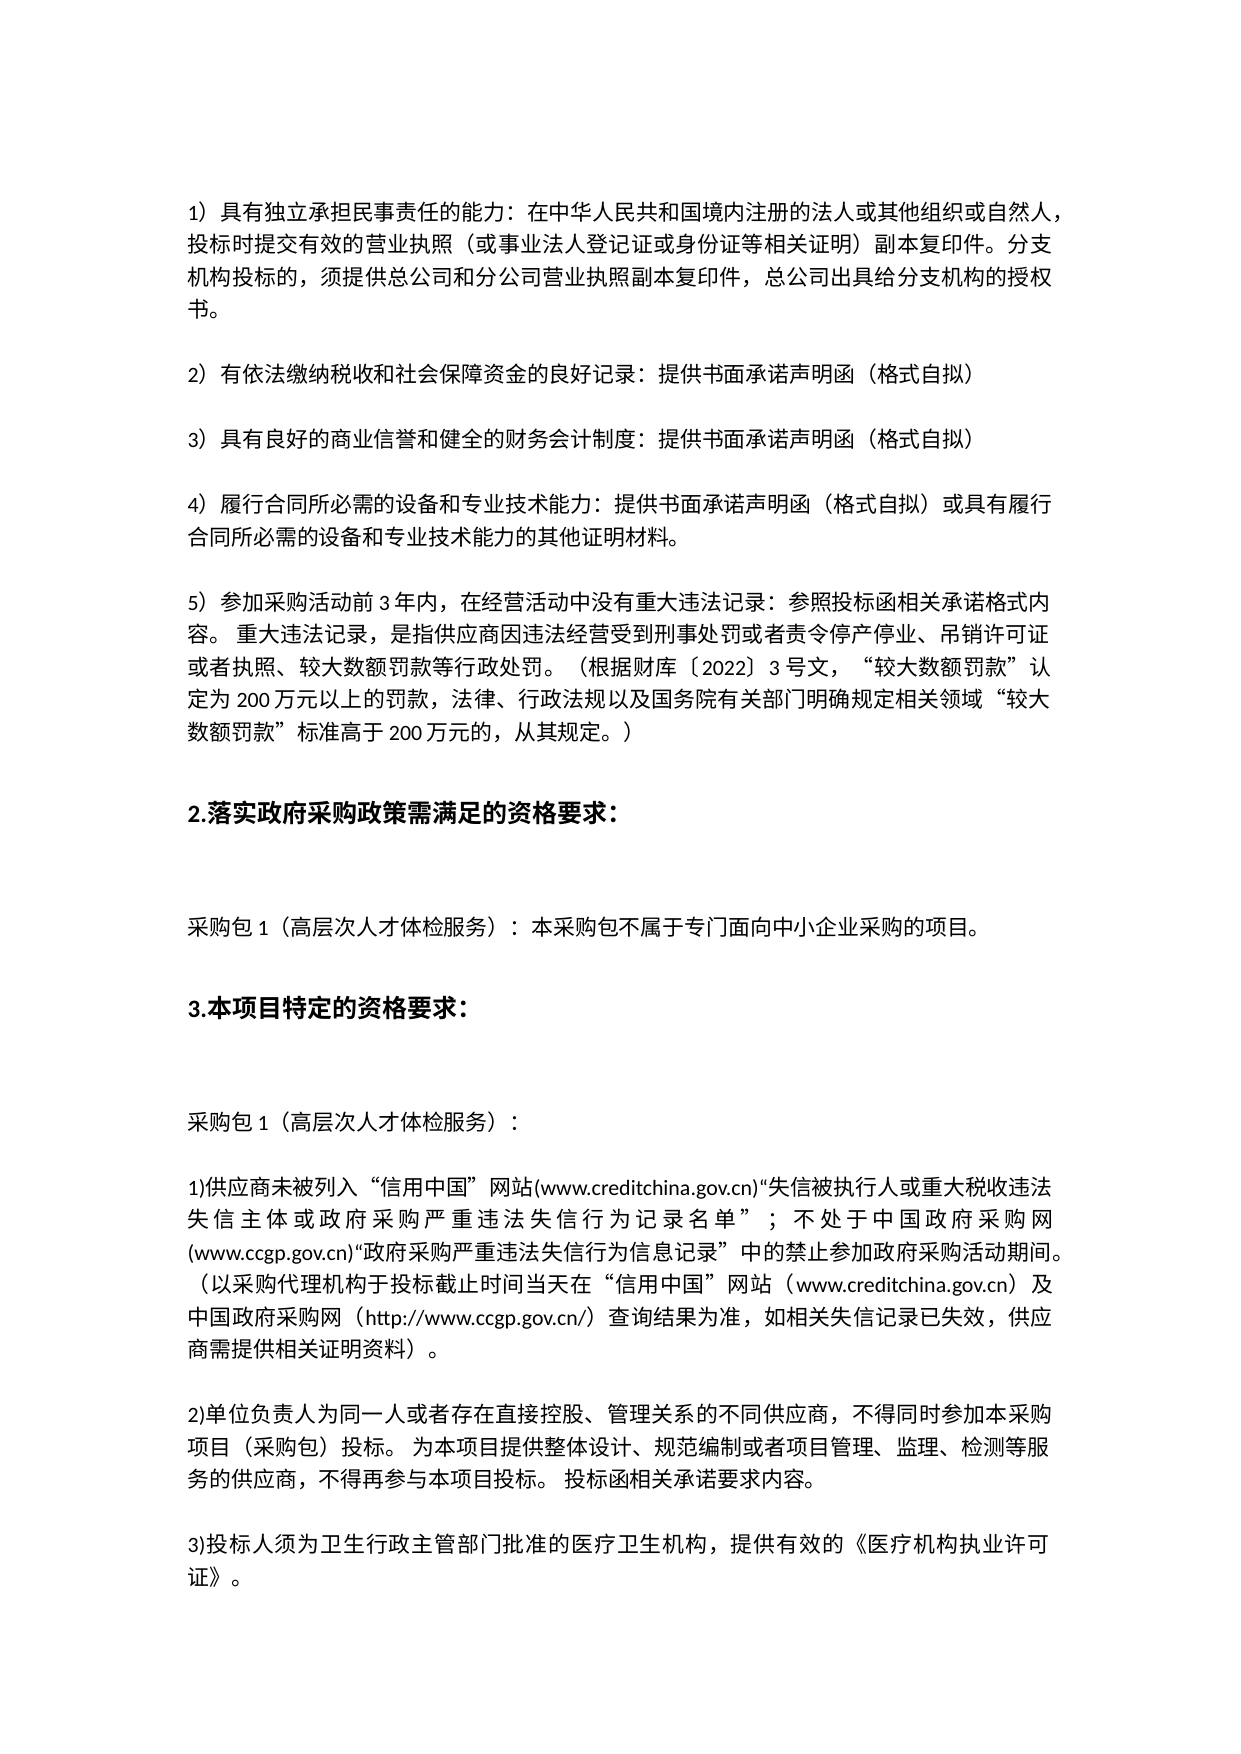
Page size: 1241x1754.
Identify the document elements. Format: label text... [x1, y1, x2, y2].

text 5）参加采购活动前3年内，在经营活动中没有重大违法记录：参照投标函相关承诺格式内容。 重大违法记录，是指供应商因违法经营受到刑事处罚或者责令停产停业、吊销许可证或者执照、较大数额罚款等行政处罚。（根据财库〔2022〕3号文，“较大数额罚款”认定为200万元以上的罚款，法律、行政法规以及国务院有关部门明确规定相关领域“较大数额罚款”标准高于200万元的，从其规定。） [187, 584, 1053, 747]
text 采购包1（高层次人才体检服务）： [187, 1104, 1053, 1137]
text 3)投标人须为卫生行政主管部门批准的医疗卫生机构，提供有效的《医疗机构执业许可证》。 [187, 1527, 1053, 1592]
text 采购包1（高层次人才体检服务）：本采购包不属于专门面向中小企业采购的项目。 [187, 909, 1053, 942]
text 2）有依法缴纳税收和社会保障资金的良好记录：提供书面承诺声明函（格式自拟） [187, 357, 1053, 389]
text 3.本项目特定的资格要求： [187, 974, 1053, 1039]
text 1）具有独立承担民事责任的能力：在中华人民共和国境内注册的法人或其他组织或自然人，投标时提交有效的营业执照（或事业法人登记证或身份证等相关证明）副本复印件。分支机构投标的，须提供总公司和分公司营业执照副本复印件，总公司出具给分支机构的授权书。 [187, 194, 1053, 324]
text 4）履行合同所必需的设备和专业技术能力：提供书面承诺声明函（格式自拟）或具有履行合同所必需的设备和专业技术能力的其他证明材料。 [187, 487, 1053, 552]
text 2)单位负责人为同一人或者存在直接控股、管理关系的不同供应商，不得同时参加本采购项目（采购包）投标。 为本项目提供整体设计、规范编制或者项目管理、监理、检测等服务的供应商，不得再参与本项目投标。 投标函相关承诺要求内容。 [187, 1397, 1053, 1494]
text 1)供应商未被列入“信用中国”网站(www.creditchina.gov.cn)“失信被执行人或重大税收违法失信主体或政府采购严重违法失信行为记录名单”；不处于中国政府采购网(www.ccgp.gov.cn)“政府采购严重违法失信行为信息记录”中的禁止参加政府采购活动期间。（以采购代理机构于投标截止时间当天在“信用中国”网站（www.creditchina.gov.cn）及中国政府采购网（http://www.ccgp.gov.cn/）查询结果为准，如相关失信记录已失效，供应商需提供相关证明资料）。 [187, 1169, 1053, 1364]
text 2.落实政府采购政策需满足的资格要求： [187, 779, 1053, 844]
text 3）具有良好的商业信誉和健全的财务会计制度：提供书面承诺声明函（格式自拟） [187, 422, 1053, 454]
